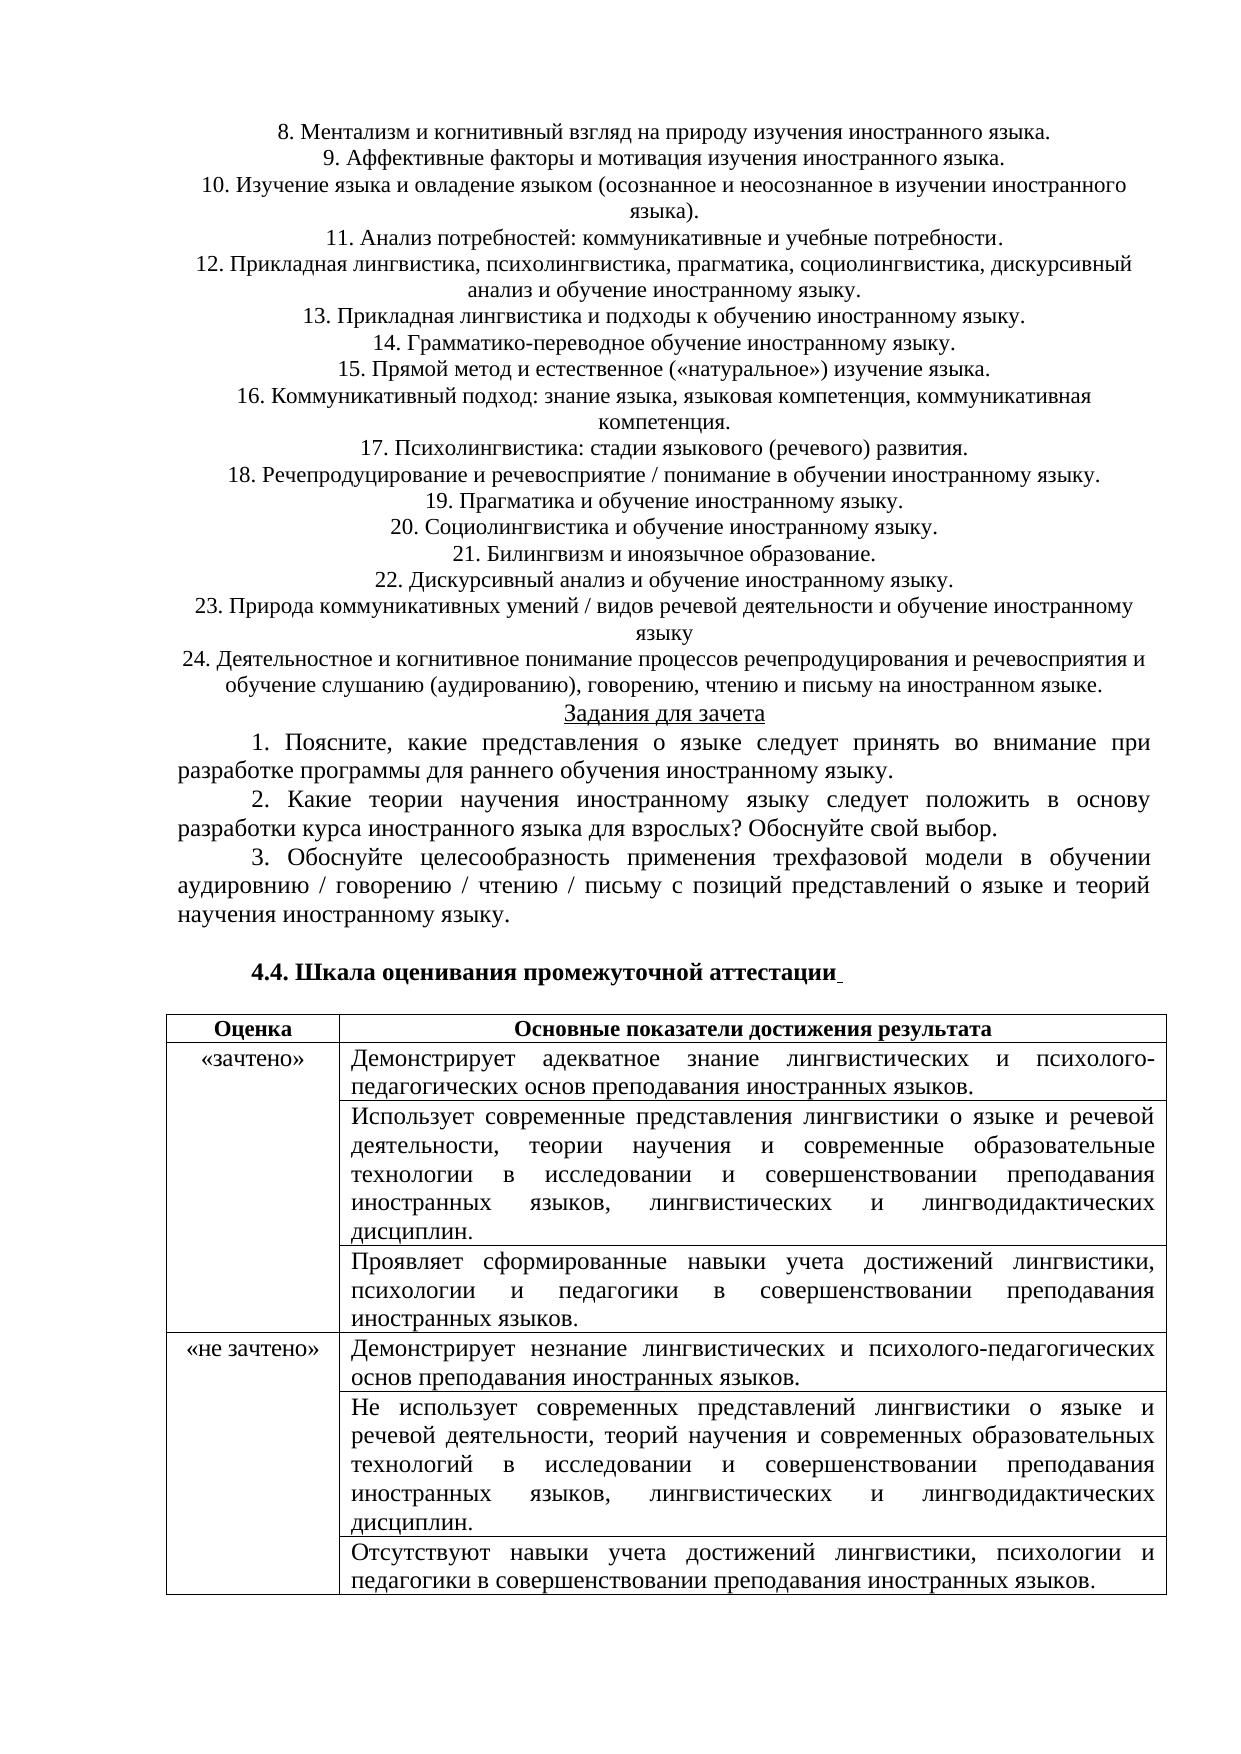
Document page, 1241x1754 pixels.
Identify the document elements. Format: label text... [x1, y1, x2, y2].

table_cell Использует современные представления лингвистики о языке и речевой деятельности, теории научения и современные образовательные технологии в исследовании и совершенствовании преподавания иностранных языков, лингвистических и лингводидактических дисциплин. [340, 1101, 1166, 1245]
list 2. Какие теории научения иностранному языку следует положить в основу разработки курса иностранного языка для взрослых? Обоснуйте свой выбор. [177, 784, 1152, 842]
table_cell Проявляет сформированные навыки учета достижений лингвистики, психологии и педагогики в совершенствовании преподавания иностранных языков. [340, 1246, 1166, 1332]
table_cell Не использует современных представлений лингвистики о языке и речевой деятельности, теорий научения и современных образовательных технологий в исследовании и совершенствовании преподавания иностранных языков, лингвистических и лингводидактических дисциплин. [340, 1392, 1166, 1536]
text Задания для зачета [177, 698, 1152, 727]
table_header Основные показатели достижения результата [340, 1015, 1166, 1042]
text 4.4. Шкала оценивания промежуточной аттестации [177, 957, 1152, 985]
table_cell «не зачтено» [167, 1333, 339, 1594]
table_cell Отсутствуют навыки учета достижений лингвистики, психологии и педагогики в совершенствовании преподавания иностранных языков. [340, 1537, 1166, 1594]
table_cell Демонстрирует адекватное знание лингвистических и психолого-педагогических основ преподавания иностранных языков. [340, 1043, 1166, 1100]
list 3. Обоснуйте целесообразность применения трехфазовой модели в обучении аудировнию / говорению / чтению / письму с позиций представлений о языке и теорий научения иностранному языку. [177, 842, 1152, 928]
table_cell Демонстрирует незнание лингвистических и психолого-педагогических основ преподавания иностранных языков. [340, 1333, 1166, 1391]
table_cell «зачтено» [167, 1043, 339, 1332]
list 1. Поясните, какие представления о языке следует принять во внимание при разработке программы для раннего обучения иностранному языку. [177, 727, 1152, 784]
